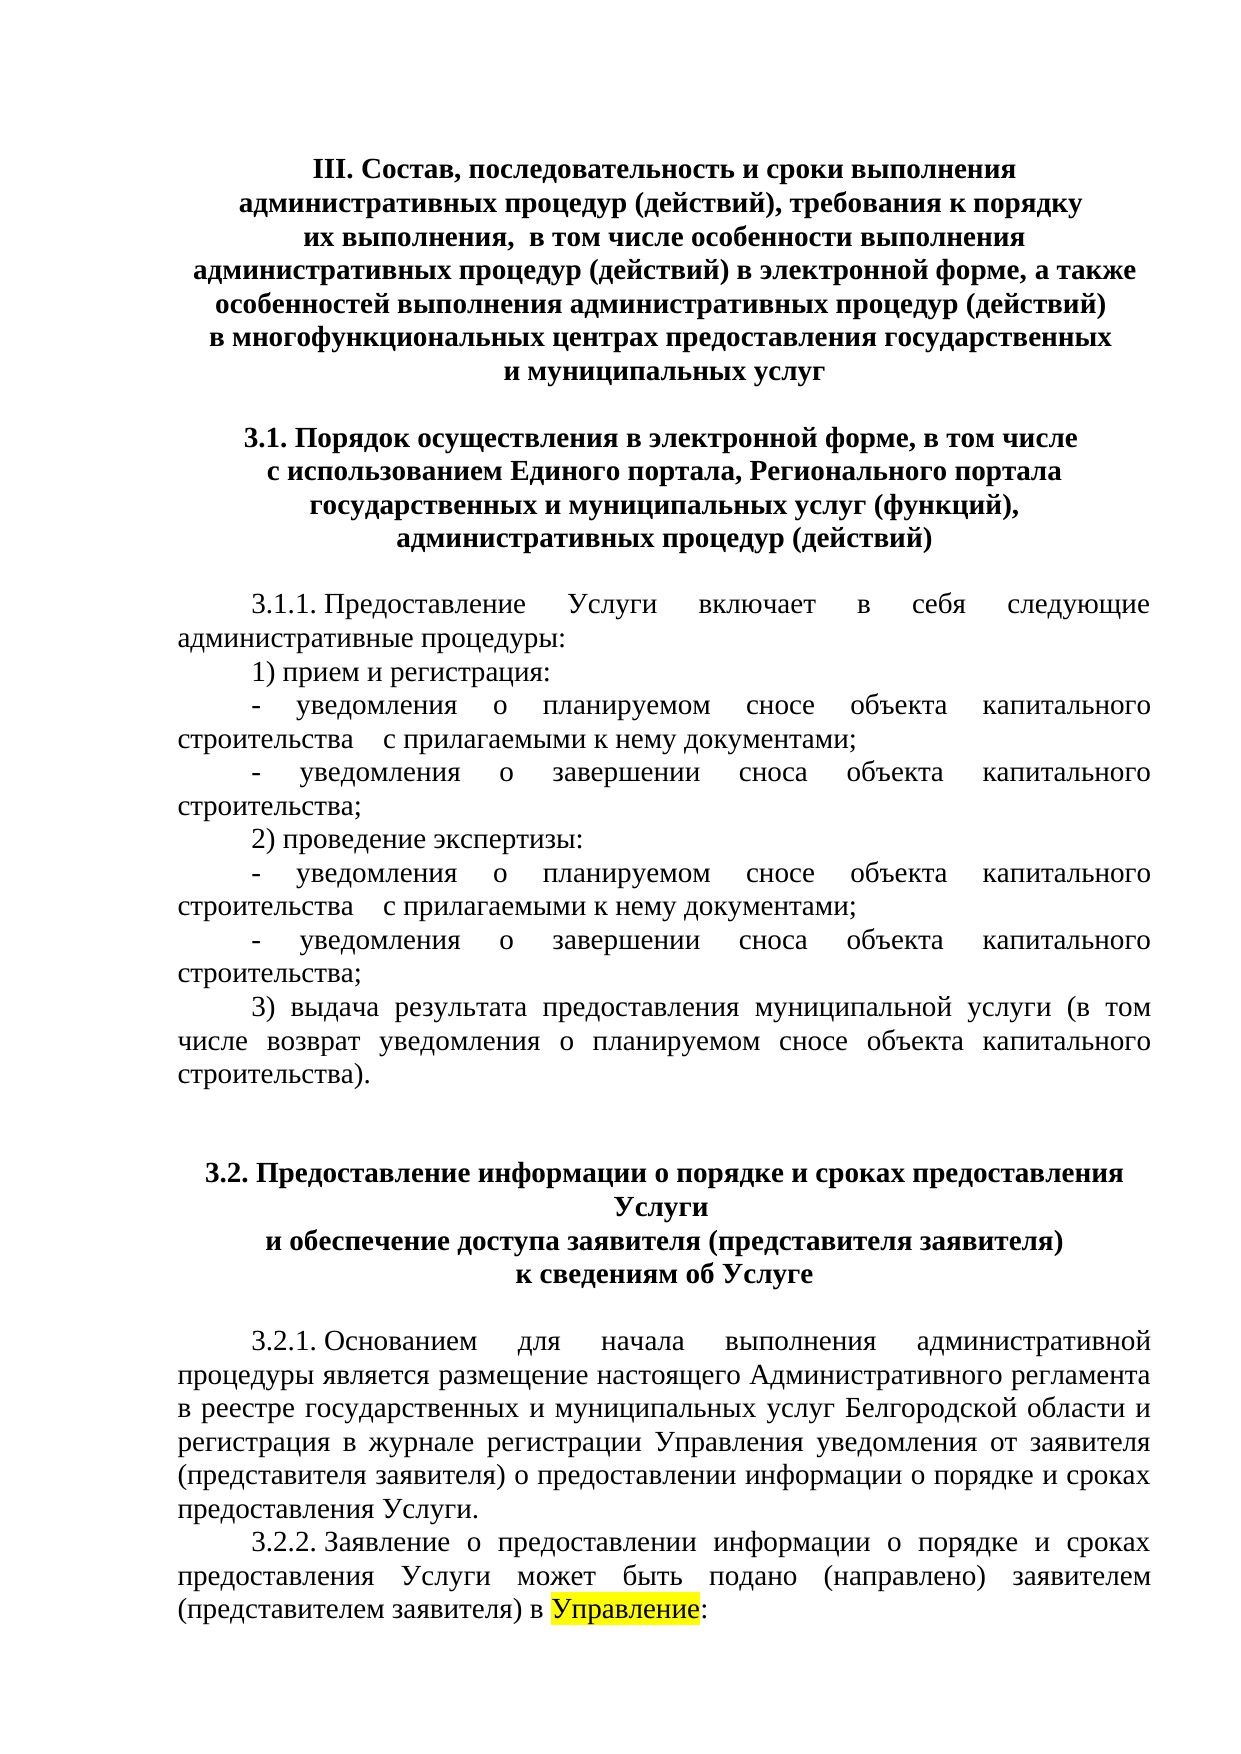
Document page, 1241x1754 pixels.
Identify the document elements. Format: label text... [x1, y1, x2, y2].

text III. Состав, последовательность и сроки выполнения [177, 152, 1152, 185]
text 3) выдача результата предоставления муниципальной услуги (в том числе возврат уведомления о планируемом сносе объекта капитального строительства). [177, 989, 1152, 1090]
text - уведомления о завершении сноса объекта капитального строительства; [177, 922, 1152, 989]
text 3.2.2. Заявление о предоставлении информации о порядке и сроках предоставления Услуги может быть подано (направлено) заявителем (представителем заявителя) в Управление: [177, 1524, 1152, 1625]
text административных процедур (действий), требования к порядку их выполнения, в том числе особенности выполнения административных процедур (действий) в электронной форме, а также особенностей выполнения административных процедур (действий) в многофункциональных центрах предоставления государственных и муниципальных услуг [177, 185, 1152, 386]
text 3.1. Порядок осуществления в электронной форме, в том числе с использованием Единого портала, Регионального портала государственных и муниципальных услуг (функций), административных процедур (действий) [177, 420, 1152, 554]
text - уведомления о планируемом сносе объекта капитального строительства с прилагаемыми к нему документами; [177, 687, 1152, 754]
text 3.2. Предоставление информации о порядке и сроках предоставления Услуги и обеспечение доступа заявителя (представителя заявителя) к сведениям об Услуге [177, 1156, 1152, 1290]
text 1) прием и регистрация: [177, 654, 1152, 687]
text - уведомления о завершении сноса объекта капитального строительства; [177, 754, 1152, 821]
text 3.2.1. Основанием для начала выполнения административной процедуры является размещение настоящего Административного регламента в реестре государственных и муниципальных услуг Белгородской области и регистрация в журнале регистрации Управления уведомления от заявителя (представителя заявителя) о предоставлении информации о порядке и сроках предоставления Услуги. [177, 1323, 1152, 1524]
text 3.1.1. Предоставление Услуги включает в себя следующие административные процедуры: [177, 587, 1152, 654]
text 2) проведение экспертизы: [177, 821, 1152, 855]
text - уведомления о планируемом сносе объекта капитального строительства с прилагаемыми к нему документами; [177, 855, 1152, 922]
